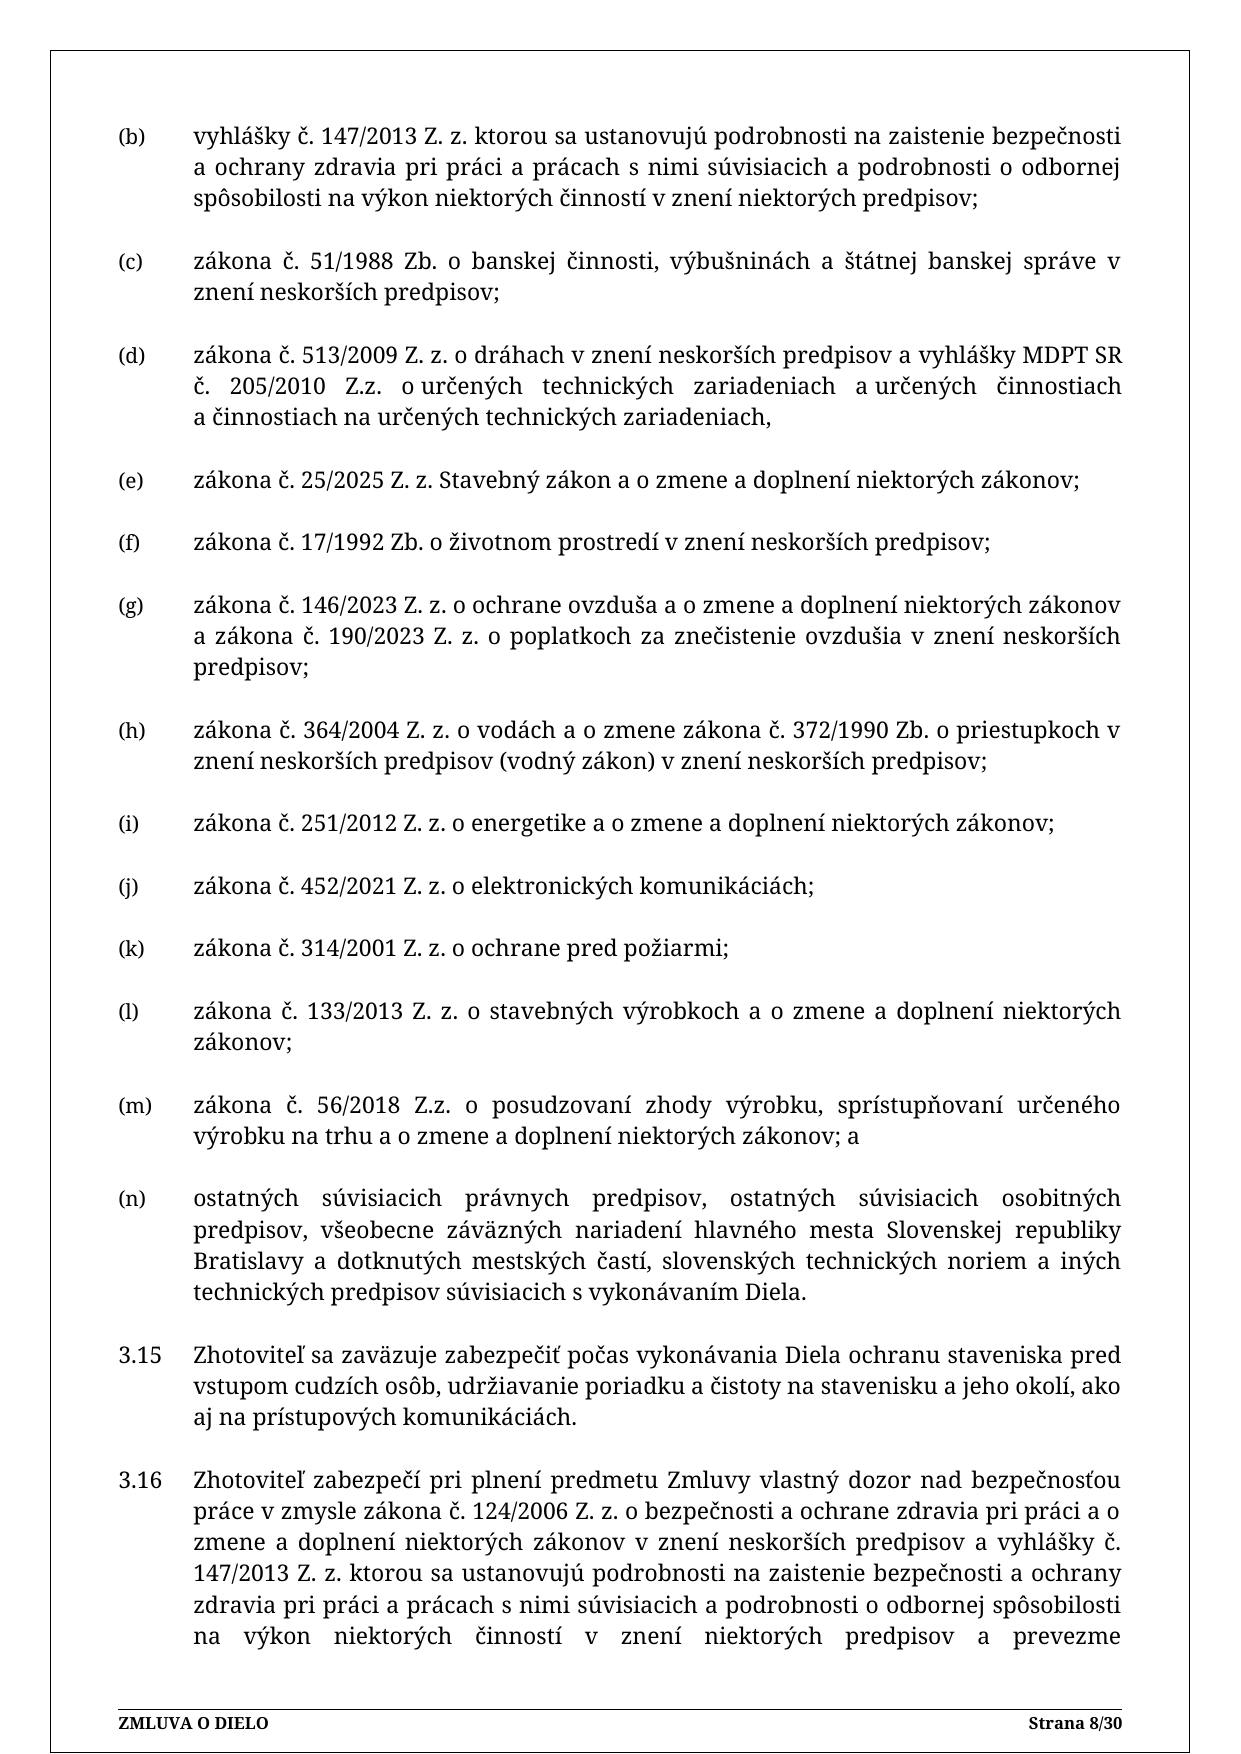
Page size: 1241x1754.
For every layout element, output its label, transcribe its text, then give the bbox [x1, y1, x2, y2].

list ostatných súvisiacich právnych predpisov, ostatných súvisiacich osobitných predpisov, všeobecne záväzných nariadení hlavného mesta Slovenskej republiky Bratislavy a dotknutých mestských častí, slovenských technických noriem a iných technických predpisov súvisiacich s vykonávaním Diela. [118, 1182, 1122, 1307]
list zákona č. 364/2004 Z. z. o vodách a o zmene zákona č. 372/1990 Zb. o priestupkoch v znení neskorších predpisov (vodný zákon) v znení neskorších predpisov; [118, 714, 1122, 776]
list zákona č. 25/2025 Z. z. Stavebný zákon a o zmene a doplnení niektorých zákonov; [118, 464, 1122, 495]
list zákona č. 513/2009 Z. z. o dráhach v znení neskorších predpisov a vyhlášky MDPT SR č. 205/2010 Z.z. o určených technických zariadeniach a určených činnostiach a činnostiach na určených technických zariadeniach, [118, 339, 1122, 432]
list zákona č. 51/1988 Zb. o banskej činnosti, výbušninách a štátnej banskej správe v znení neskorších predpisov; [118, 245, 1122, 307]
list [118, 1464, 1122, 1651]
list zákona č. 251/2012 Z. z. o energetike a o zmene a doplnení niektorých zákonov; [118, 807, 1122, 839]
list zákona č. 133/2013 Z. z. o stavebných výrobkoch a o zmene a doplnení niektorých zákonov; [118, 995, 1122, 1057]
list Zhotoviteľ sa zaväzuje zabezpečiť počas vykonávania Diela ochranu staveniska pred vstupom cudzích osôb, udržiavanie poriadku a čistoty na stavenisku a jeho okolí, ako aj na prístupových komunikáciách. [118, 1339, 1122, 1432]
list zákona č. 56/2018 Z.z. o posudzovaní zhody výrobku, sprístupňovaní určeného výrobku na trhu a o zmene a doplnení niektorých zákonov; a [118, 1089, 1122, 1151]
list zákona č. 146/2023 Z. z. o ochrane ovzduša a o zmene a doplnení niektorých zákonov a zákona č. 190/2023 Z. z. o poplatkoch za znečistenie ovzdušia v znení neskorších predpisov; [118, 589, 1122, 682]
list vyhlášky č. 147/2013 Z. z. ktorou sa ustanovujú podrobnosti na zaistenie bezpečnosti a ochrany zdravia pri práci a prácach s nimi súvisiacich a podrobnosti o odbornej spôsobilosti na výkon niektorých činností v znení niektorých predpisov; [118, 120, 1122, 214]
list zákona č. 17/1992 Zb. o životnom prostredí v znení neskorších predpisov; [118, 526, 1122, 557]
list zákona č. 452/2021 Z. z. o elektronických komunikáciách; [118, 870, 1122, 901]
list zákona č. 314/2001 Z. z. o ochrane pred požiarmi; [118, 932, 1122, 964]
